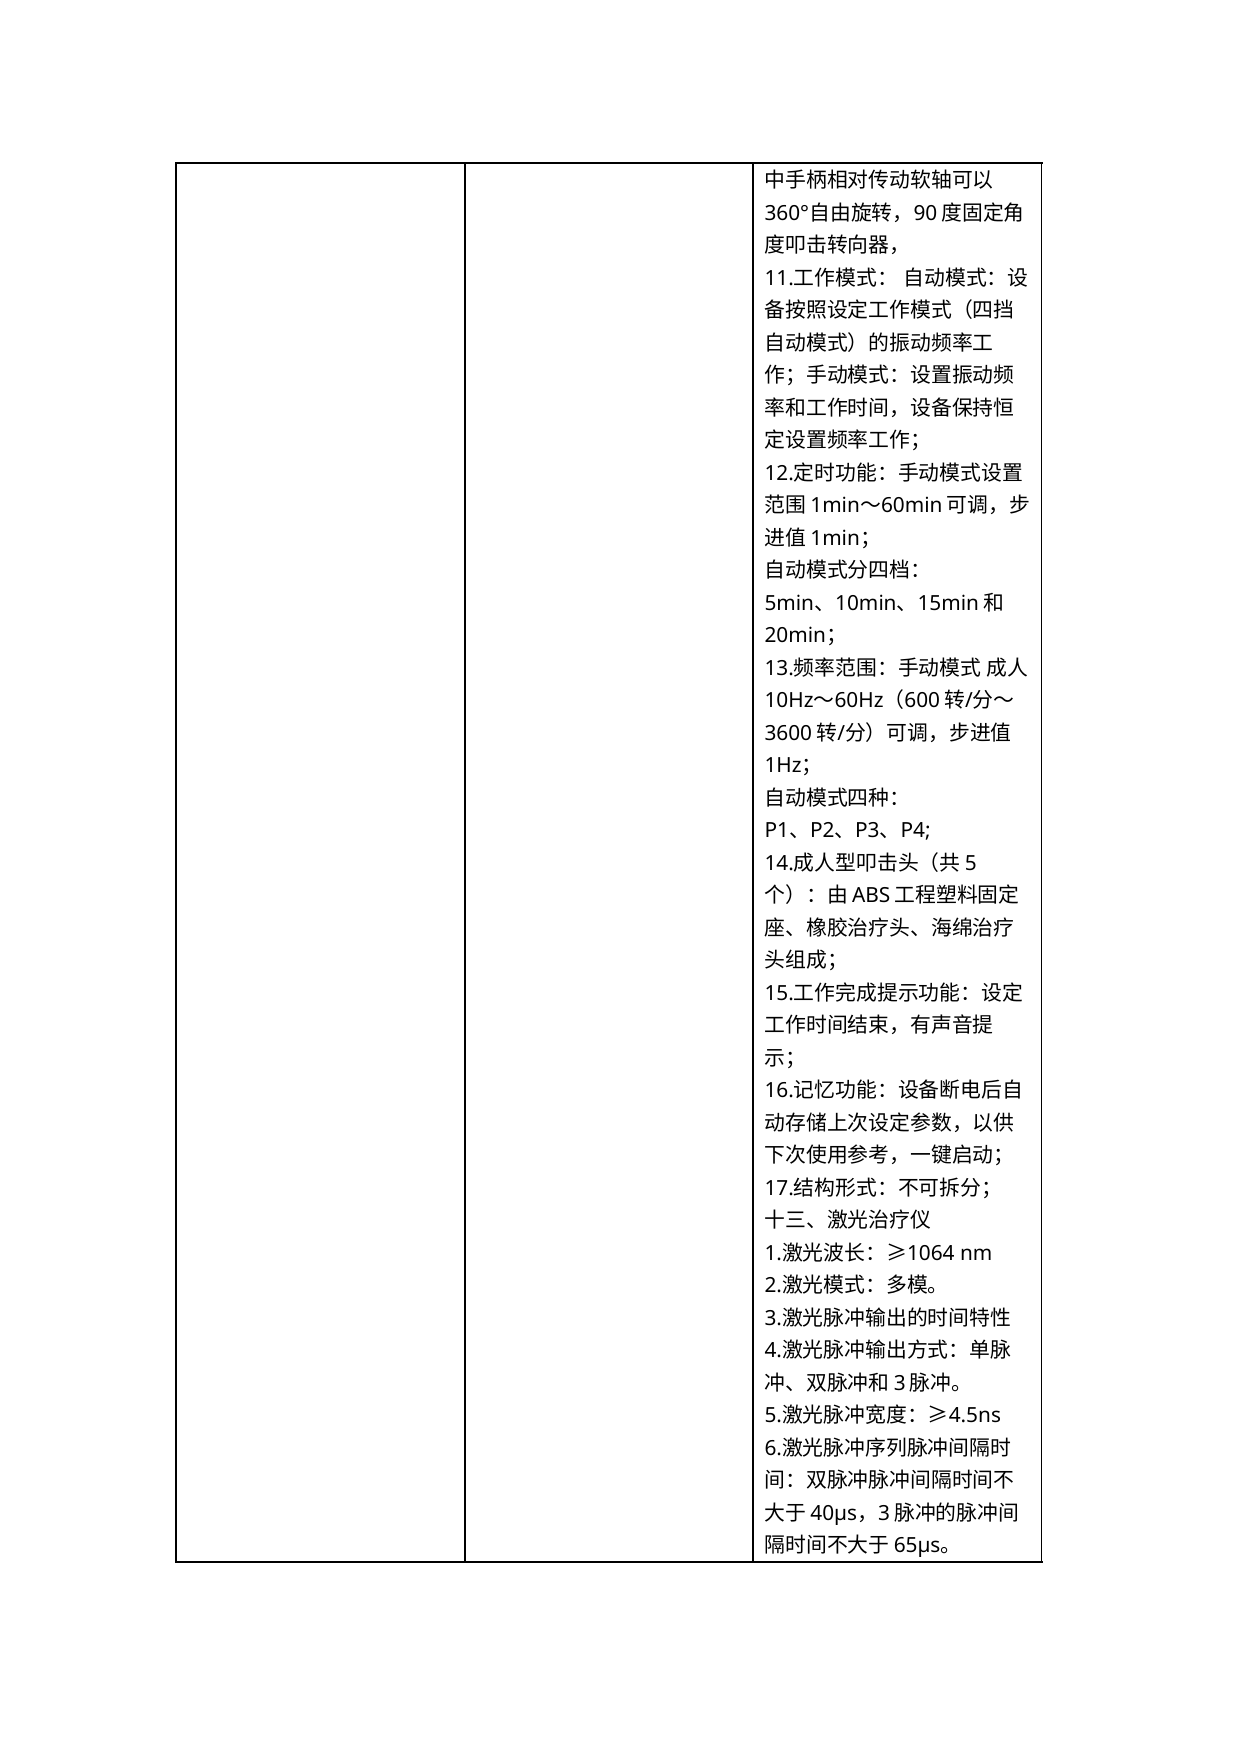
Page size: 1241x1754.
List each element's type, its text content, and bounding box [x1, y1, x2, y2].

table_cell 1 [177, 164, 464, 1561]
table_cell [754, 164, 1041, 1561]
table_cell [466, 164, 752, 1561]
